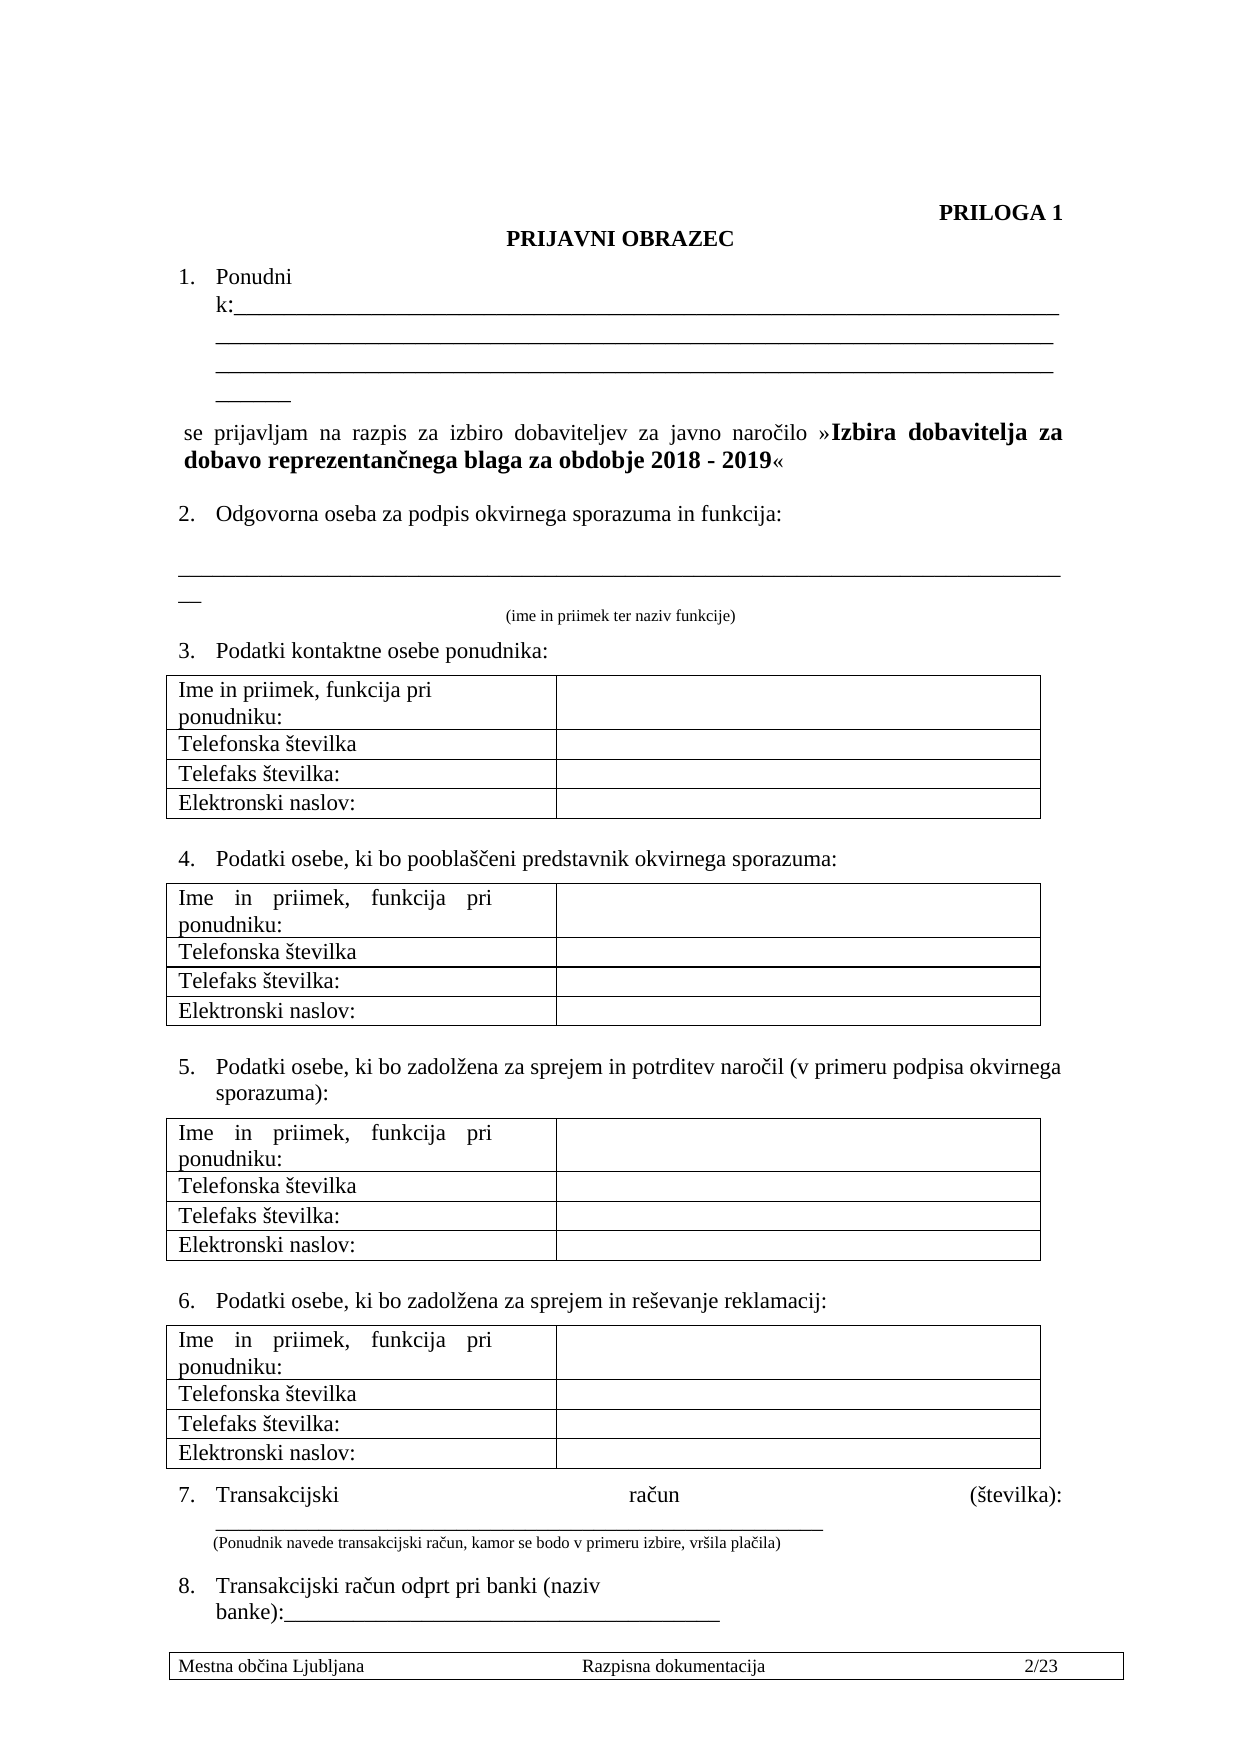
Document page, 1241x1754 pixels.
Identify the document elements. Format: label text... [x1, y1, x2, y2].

table_cell [557, 789, 1040, 817]
table_cell [557, 997, 1040, 1025]
table_cell Telefonska številka [167, 730, 556, 758]
table_header Ime in priimek, funkcija pri ponudniku: [167, 1119, 556, 1171]
list Odgovorna oseba za podpis okvirnega sporazuma in funkcija: [178, 500, 1063, 527]
table_cell [557, 1202, 1040, 1230]
list Podatki osebe, ki bo zadolžena za sprejem in reševanje reklamacij: [178, 1287, 1063, 1313]
table_header Ime in priimek, funkcija pri ponudniku: [167, 676, 556, 729]
table_cell [557, 760, 1040, 788]
text (Ponudnik navede transakcijski račun, kamor se bodo v primeru izbire, vršila plačila) [66, 1533, 1063, 1552]
list Transakcijski račun (številka): _____________________________________________________ [178, 1481, 1063, 1533]
table_header [557, 884, 1040, 937]
table_cell [557, 1410, 1040, 1438]
table_cell Elektronski naslov: [167, 789, 556, 817]
table_cell Telefaks številka: [167, 1202, 556, 1230]
table_cell Elektronski naslov: [167, 997, 556, 1025]
table_cell Telefaks številka: [167, 760, 556, 788]
table_header Ime in priimek, funkcija pri ponudniku: [167, 884, 556, 937]
table_cell [557, 1231, 1040, 1260]
table_cell [557, 938, 1040, 966]
table_header Ime in priimek, funkcija pri ponudniku: [167, 1326, 556, 1379]
table_cell Telefaks številka: [167, 1410, 556, 1438]
table_cell Telefaks številka: [167, 968, 556, 996]
text PRIJAVNI OBRAZEC [178, 225, 1063, 251]
table_cell [557, 730, 1040, 758]
table_cell [557, 1439, 1040, 1468]
table_header [557, 1119, 1040, 1171]
list Podatki kontaktne osebe ponudnika: [178, 637, 1063, 663]
table_cell [557, 1380, 1040, 1409]
list Transakcijski račun odprt pri banki (naziv banke):______________________________________ [178, 1572, 1063, 1624]
table_cell Telefonska številka [167, 1172, 556, 1201]
list Podatki osebe, ki bo zadolžena za sprejem in potrditev naročil (v primeru podpisa okvirnega sporazuma): [178, 1053, 1063, 1106]
table_cell [557, 1172, 1040, 1201]
text PRILOGA 1 [178, 198, 1063, 225]
table_cell Elektronski naslov: [167, 1231, 556, 1260]
text _______________________________________________________________________________ [178, 553, 1063, 606]
table_cell Telefonska številka [167, 938, 556, 966]
table_header [557, 676, 1040, 729]
list Ponudnik:______________________________________________________________________________________________________________________________________________________________________________________________________________ [178, 263, 1063, 404]
list Podatki osebe, ki bo pooblaščeni predstavnik okvirnega sporazuma: [178, 845, 1063, 871]
text (ime in priimek ter naziv funkcije) [178, 606, 1063, 625]
table_cell [557, 968, 1040, 996]
table_cell Telefonska številka [167, 1380, 556, 1409]
table_header [557, 1326, 1040, 1379]
text se prijavljam na razpis za izbiro dobaviteljev za javno naročilo »Izbira dobavitelja za dobavo reprezentančnega blaga za obdobje 2018 - 2019« [184, 417, 1063, 474]
table_cell Elektronski naslov: [167, 1439, 556, 1468]
